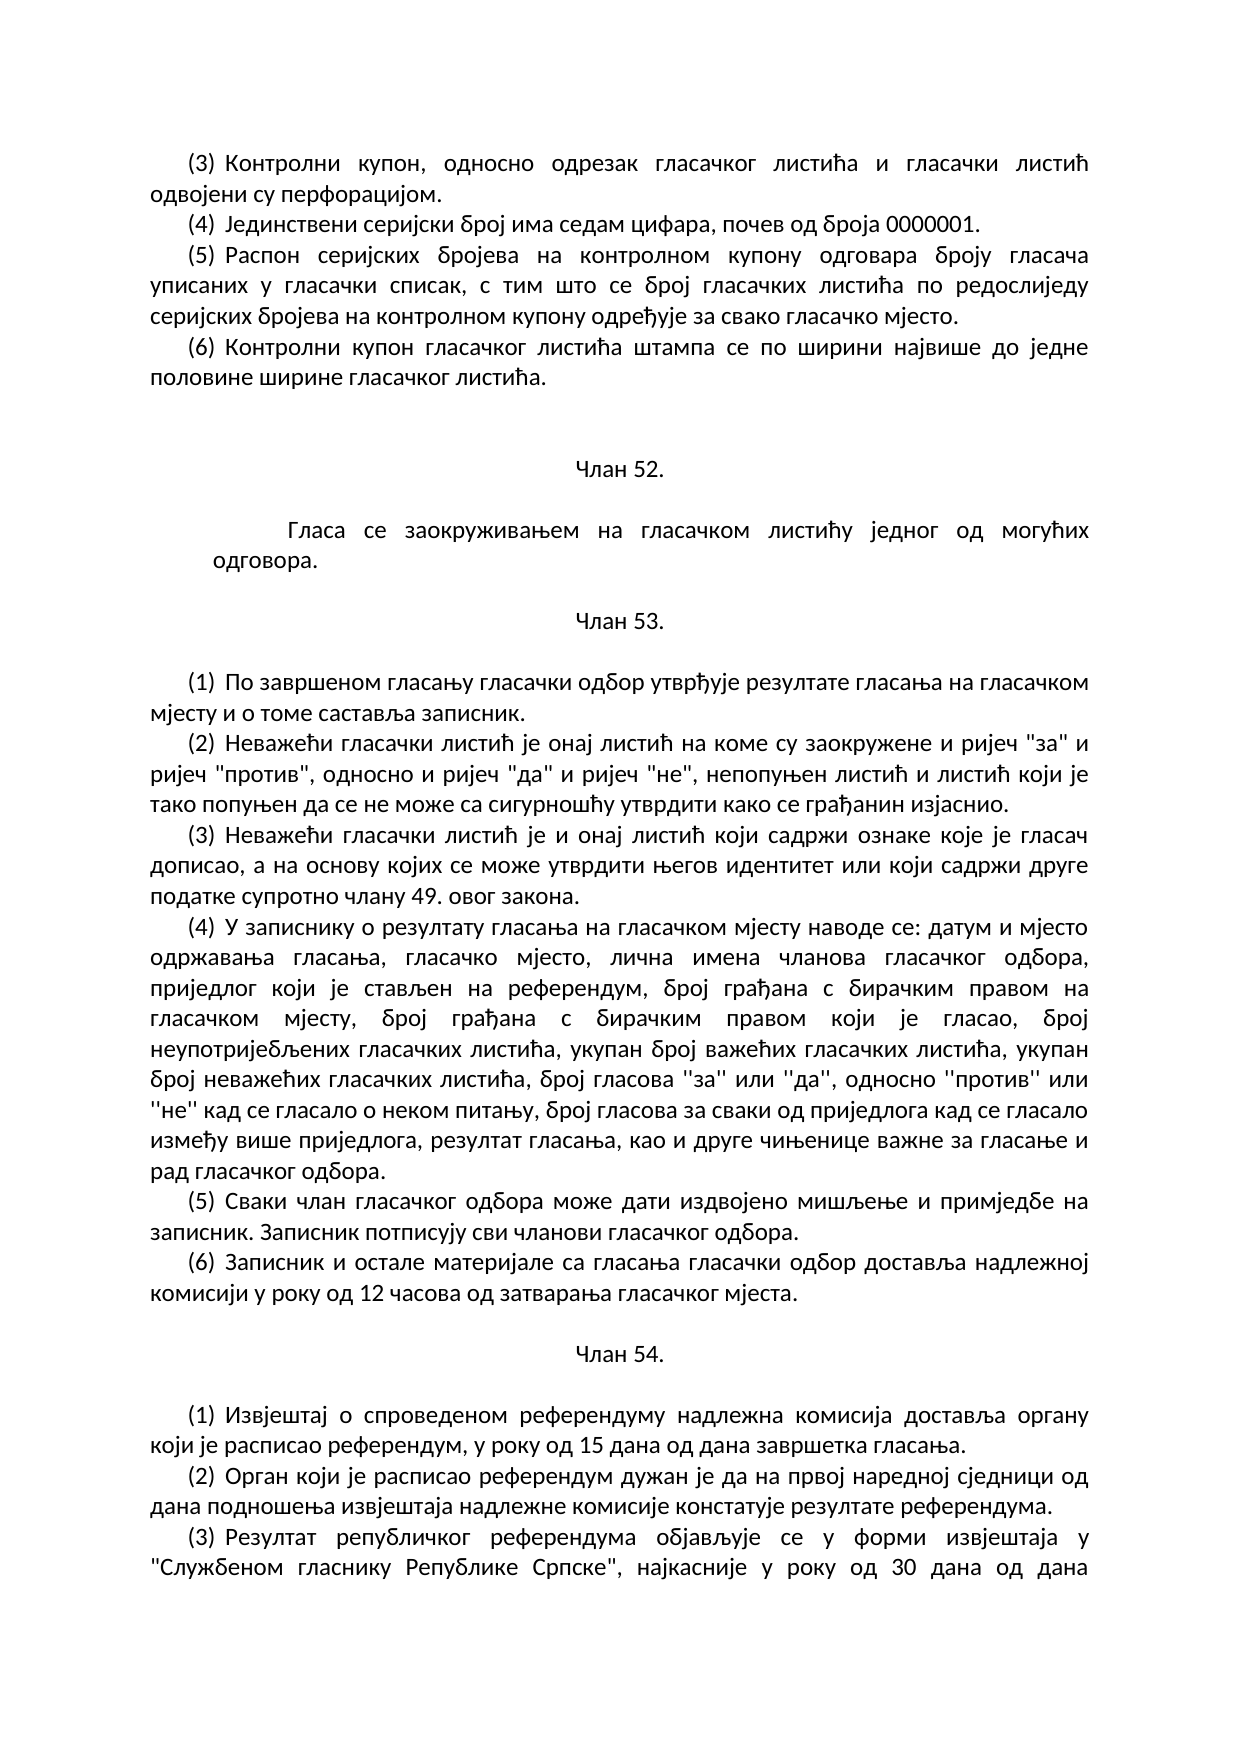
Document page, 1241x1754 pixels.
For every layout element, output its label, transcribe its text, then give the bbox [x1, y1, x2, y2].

list У записнику о резултату гласања на гласачком мјесту наводе се: датум и мјесто одржавања гласања, гласачко мјесто, лична имена чланова гласачког одбора, приједлог који је стављен на референдум, број грађана с бирачким правом на гласачком мјесту, број грађана с бирачким правом који је гласао, број неупотријебљених гласачких листића, укупан број важећих гласачких листића, укупан број неважећих гласачких листића, број гласова ''за'' или ''да'', односно ''против'' или ''не'' кад се гласало о неком питању, број гласова за сваки од приједлога кад се гласало између више приједлога, резултат гласања, као и друге чињенице важне за гласање и рад гласачког одбора. [150, 911, 1090, 1185]
list Неважећи гласачки листић је онај листић на коме су заокружене и ријеч "за" и ријеч "против", односно и ријеч "да" и ријеч "не", непопуњен листић и листић који је тако попуњен да се не може са сигурношћу утврдити како се грађанин изјаснио. [150, 727, 1090, 819]
list Записник и остале материјале са гласања гласачки одбор доставља надлежној комисији у року од 12 часова од затварања гласачког мјеста. [150, 1246, 1090, 1307]
list Контролни купон, односно одрезак гласачког листића и гласачки листић одвојени су перфорацијом. [150, 148, 1090, 209]
list По завршеном гласању гласачки одбор утврђује резултате гласања на гласачком мјесту и о томе саставља записник. [150, 666, 1090, 727]
list Контролни купон гласачког листића штампа се по ширини највише до једне половине ширине гласачког листића. [150, 331, 1090, 392]
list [150, 1521, 1090, 1582]
list Орган који је расписао референдум дужан је да на првој наредној сједници од дана подношења извјештаја надлежне комисије констатује резултате референдума. [150, 1460, 1090, 1521]
text Члан 52. [150, 453, 1090, 483]
list Извјештај о спроведеном референдуму надлежна комисија доставља органу који је расписао референдум, у року од 15 дана од дана завршетка гласања. [150, 1399, 1090, 1460]
text Гласа се заокруживањем на гласачком листићу једног од могућих одговора. [213, 514, 1090, 575]
text Члан 53. [150, 605, 1090, 636]
list Распон серијских бројева на контролном купону одговара броју гласача уписаних у гласачки списак, с тим што се број гласачких листића по редослиједу серијских бројева на контролном купону одређује за свако гласачко мјесто. [150, 239, 1090, 331]
list Јединствени серијски број има седам цифара, почев од броја 0000001. [187, 209, 1090, 239]
list Сваки члан гласачког одбора може дати издвојено мишљење и примједбе на записник. Записник потписују сви чланови гласачког одбора. [150, 1185, 1090, 1246]
text Члан 54. [150, 1338, 1090, 1368]
list Неважећи гласачки листић је и онај листић који садржи ознаке које је гласач дописао, а на основу којих се може утврдити његов идентитет или који садржи друге податке супротно члану 49. овог закона. [150, 819, 1090, 911]
